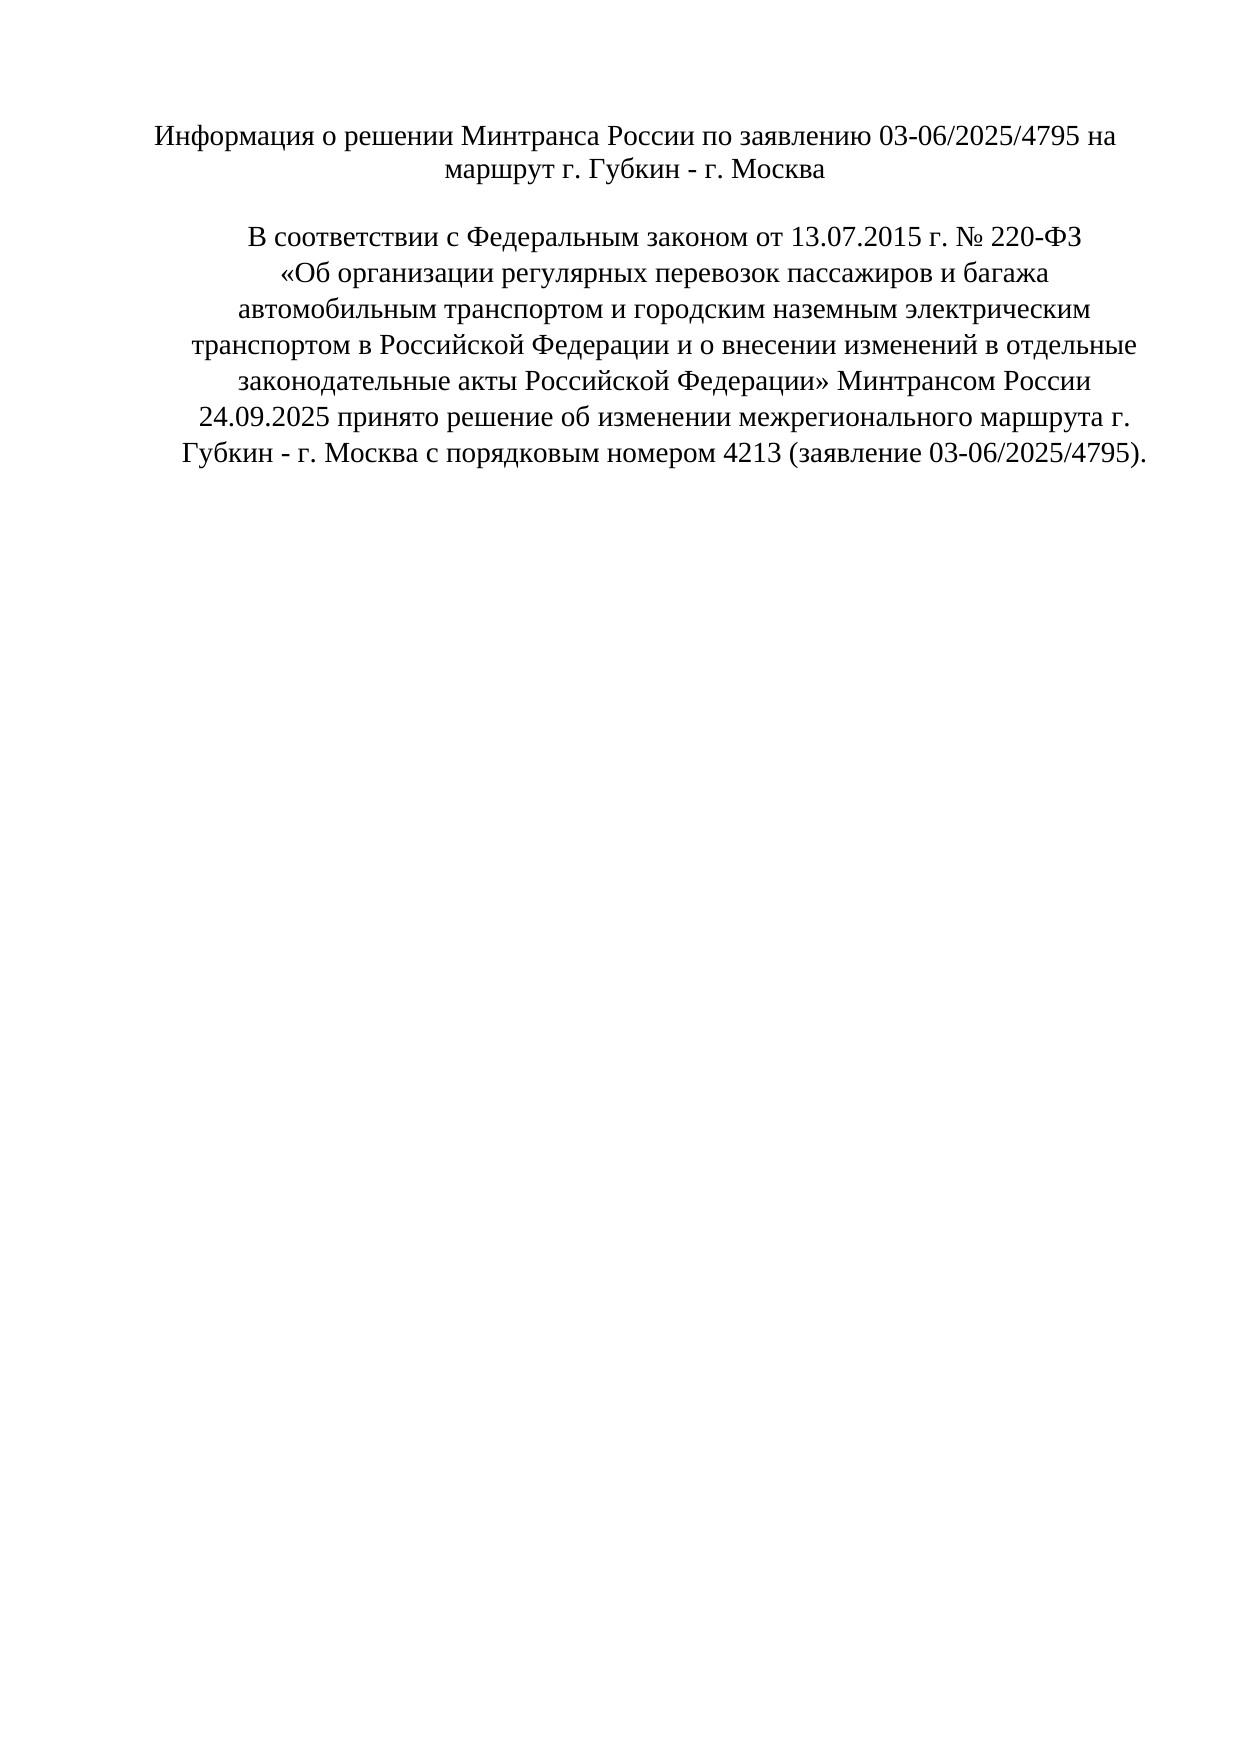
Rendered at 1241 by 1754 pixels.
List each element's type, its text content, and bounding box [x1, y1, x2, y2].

text В соответствии с Федеральным законом от 13.07.2015 г. № 220-ФЗ «Об организации регулярных перевозок пассажиров и багажа автомобильным транспортом и городским наземным электрическим транспортом в Российской Федерации и о внесении изменений в отдельные законодательные акты Российской Федерации» Минтрансом России 24.09.2025 принято решение об изменении межрегионального маршрута г. Губкин - г. Москва с порядковым номером 4213 (заявление 03-06/2025/4795). [177, 219, 1152, 469]
text Информация о решении Минтранса России по заявлению 03-06/2025/4795 на маршрут г. Губкин - г. Москва [118, 118, 1152, 185]
